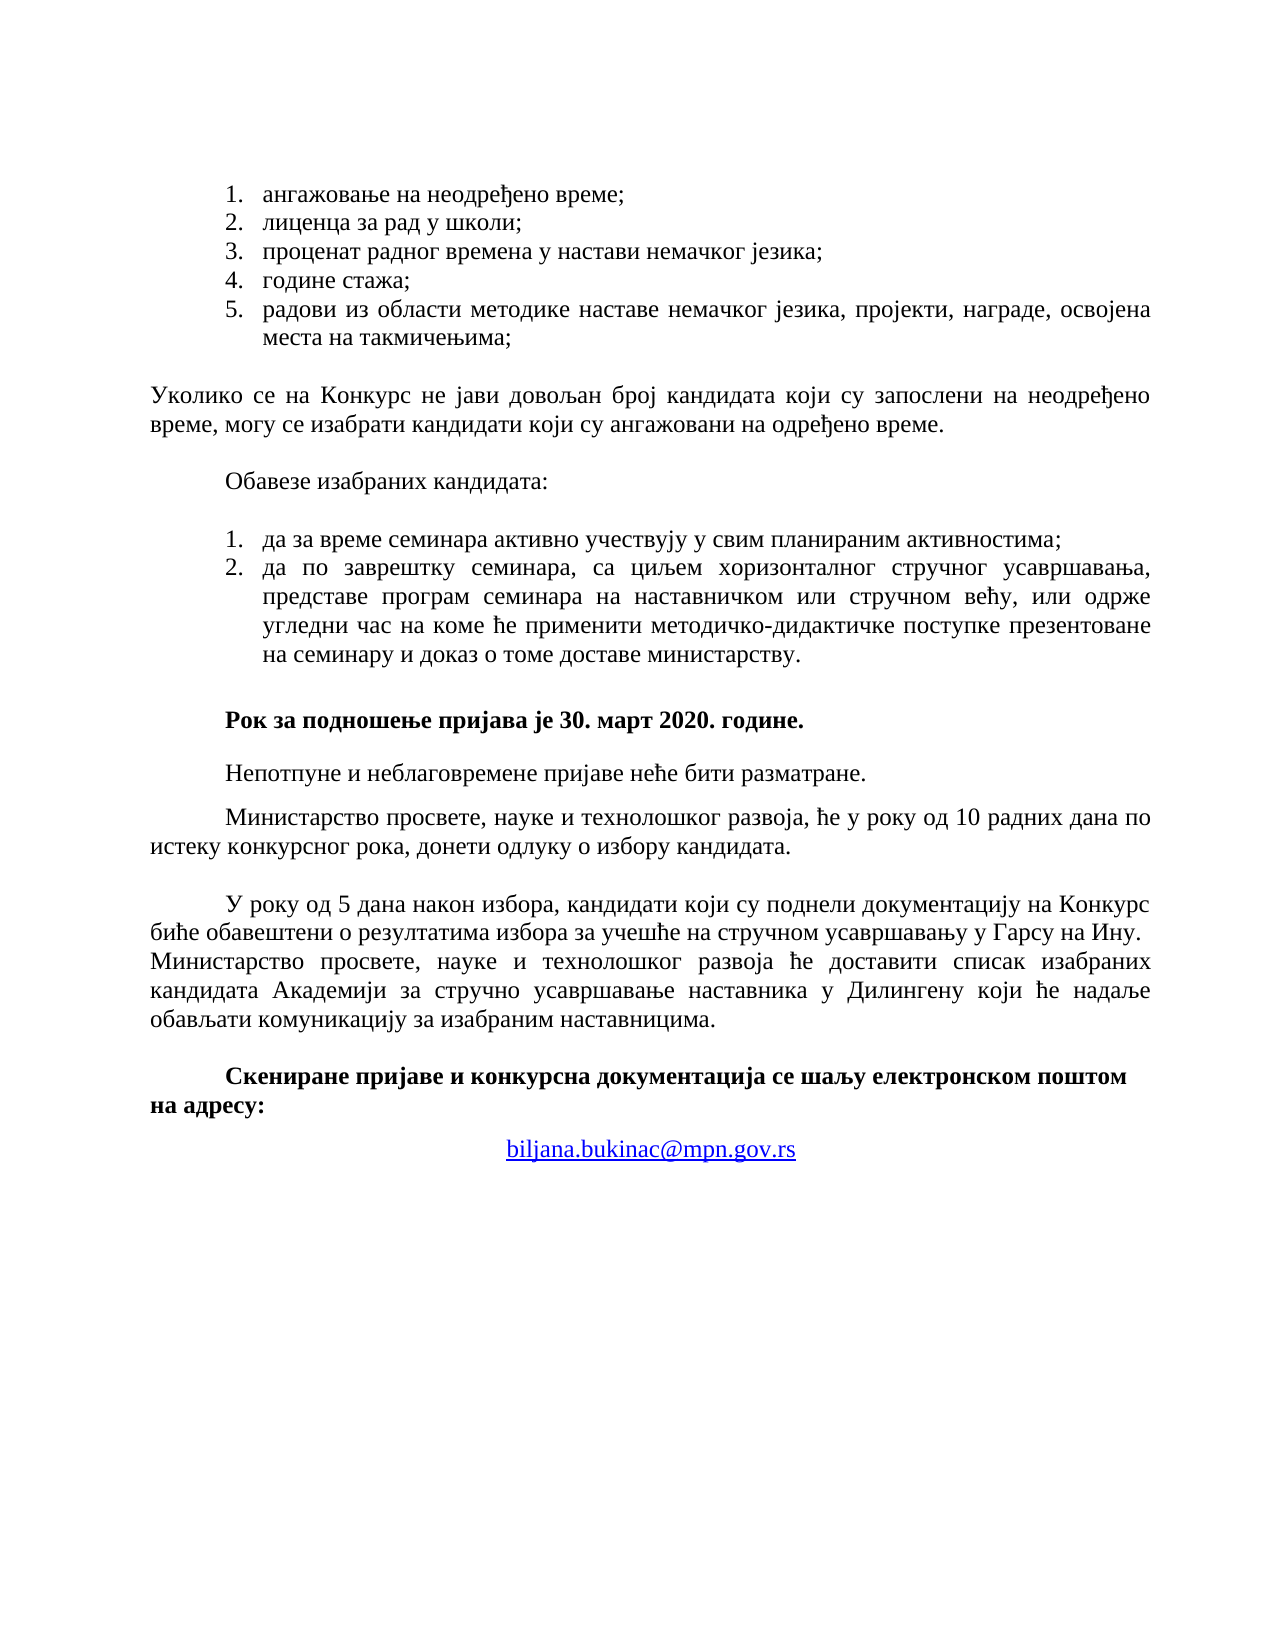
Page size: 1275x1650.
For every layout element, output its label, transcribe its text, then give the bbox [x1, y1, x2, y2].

list да за време семинара активно учествују у свим планираним активностима; [225, 524, 1152, 552]
list лиценца за рад у школи; [225, 207, 1152, 236]
text Рок за подношење пријава је 30. март 2020. године. [150, 696, 1152, 734]
list ангажовање на неодређено време; [225, 179, 1152, 207]
list године стажа; [225, 265, 1152, 294]
list радови из области методике наставе немачког језика, пројекти, награде, освојена места на такмичењима; [225, 294, 1152, 351]
text Министарство просвете, науке и технолошког развоја, ће у року од 10 радних дана по истеку конкурсног рока, донети одлуку о избору кандидата. [150, 802, 1152, 860]
text Министарство просвете, науке и технолошког развоја ће доставити списак изабраних кандидата Академији за стручно усавршавање наставника у Дилингену који ће надаље обављати комуникацију за изабраним наставницима. [150, 946, 1152, 1032]
list проценат радног времена у настави немачког језика; [225, 236, 1152, 265]
text Уколико се на Конкурс не јави довољан број кандидата који су запослени на неодређено време, могу се изабрати кандидати који су ангажовани на одређено време. [150, 380, 1152, 437]
text У року од 5 дана након избора, кандидати који су поднели документацију на Конкурс биће обавештени о резултатима избора за учешће на стручном усавршавању у Гарсу на Ину. [150, 889, 1152, 946]
text Обавезе изабраних кандидата: [224, 466, 1152, 495]
list да по заврештку семинара, са циљем хоризонталног стручног усавршавања, представе програм семинара на наставничком или стручном већу, или одрже угледни час на коме ће применити методичко-дидактичке поступке презентоване на семинару и доказ о томе доставе министарству. [225, 552, 1152, 667]
text Непотпуне и неблаговремене пријаве неће бити разматране. [150, 749, 1152, 787]
text Скениране пријаве и конкурсна документација се шаљу електронском поштом на адресу: [150, 1061, 1152, 1119]
text biljana.bukinac@mpn.gov.rs [150, 1134, 1152, 1163]
